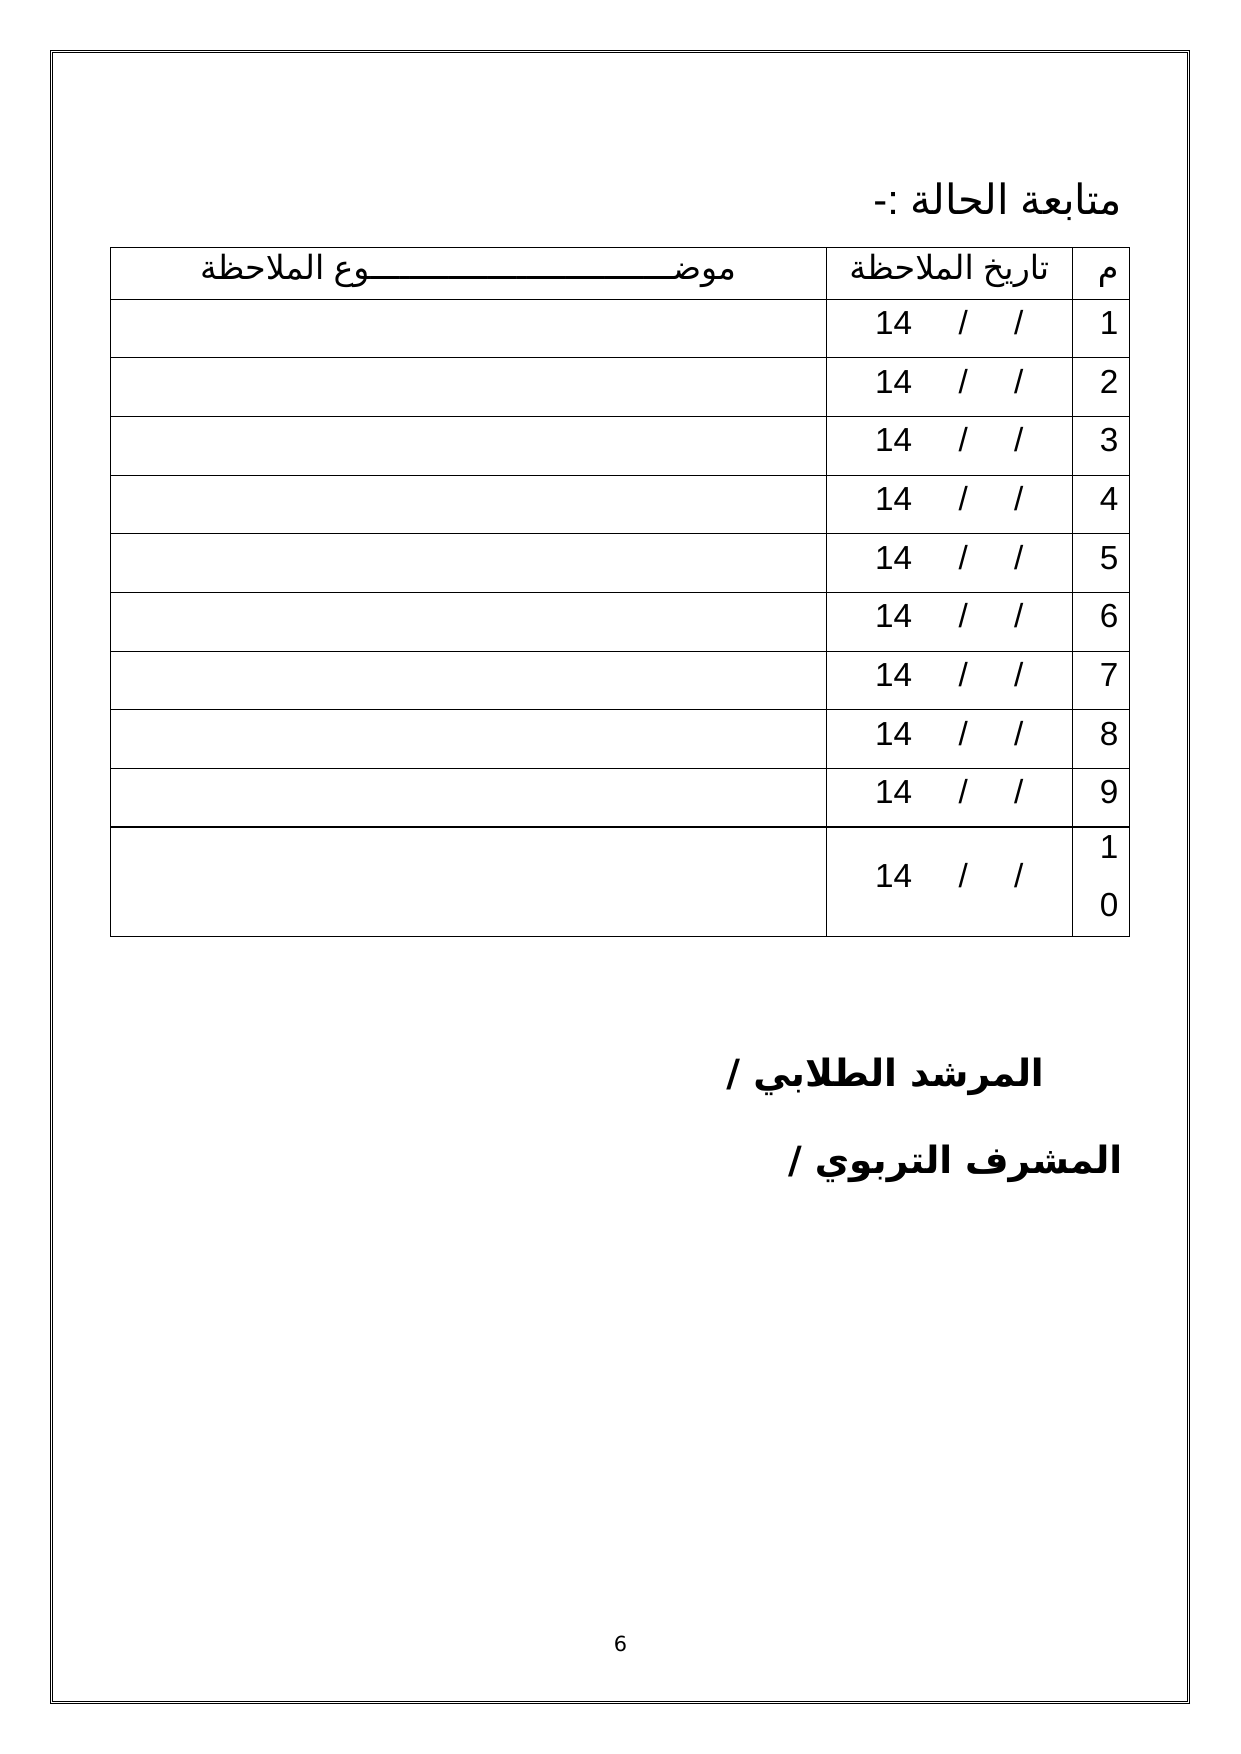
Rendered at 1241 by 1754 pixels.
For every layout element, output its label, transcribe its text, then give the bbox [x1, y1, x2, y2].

table_header م [1073, 248, 1129, 299]
text المرشد الطلابي / المشرف التربوي / [118, 1052, 1122, 1183]
table_cell 8 [1073, 710, 1129, 768]
table_cell 5 [1073, 534, 1129, 592]
table_cell [111, 828, 826, 936]
table_cell 9 [1073, 769, 1129, 826]
table_cell / / 14 [827, 358, 1072, 416]
table_cell 6 [1073, 593, 1129, 651]
table_cell [111, 710, 826, 768]
table_cell / / 14 [827, 710, 1072, 768]
table_cell / / 14 [827, 534, 1072, 592]
table_header موضـــــــــــــــــــــــــــــــوع الملاحظة [111, 248, 826, 299]
table_cell 10 [1073, 828, 1129, 936]
table_cell / / 14 [827, 300, 1072, 357]
table_cell / / 14 [827, 828, 1072, 936]
text متابعة الحالة :- [118, 175, 1122, 223]
table_cell [111, 476, 826, 533]
table_cell / / 14 [827, 417, 1072, 474]
table_cell [111, 769, 826, 826]
table_cell [111, 417, 826, 474]
table_cell 2 [1073, 358, 1129, 416]
table_cell / / 14 [827, 476, 1072, 533]
table_cell / / 14 [827, 593, 1072, 651]
table_cell [111, 593, 826, 651]
table_cell 4 [1073, 476, 1129, 533]
table_cell 1 [1073, 300, 1129, 357]
table_cell [111, 358, 826, 416]
table_cell [111, 534, 826, 592]
table_cell [111, 652, 826, 709]
table_cell 7 [1073, 652, 1129, 709]
table_cell [111, 300, 826, 357]
table_header تاريخ الملاحظة [827, 248, 1072, 299]
table_cell / / 14 [827, 769, 1072, 826]
table_cell 3 [1073, 417, 1129, 474]
table_cell / / 14 [827, 652, 1072, 709]
